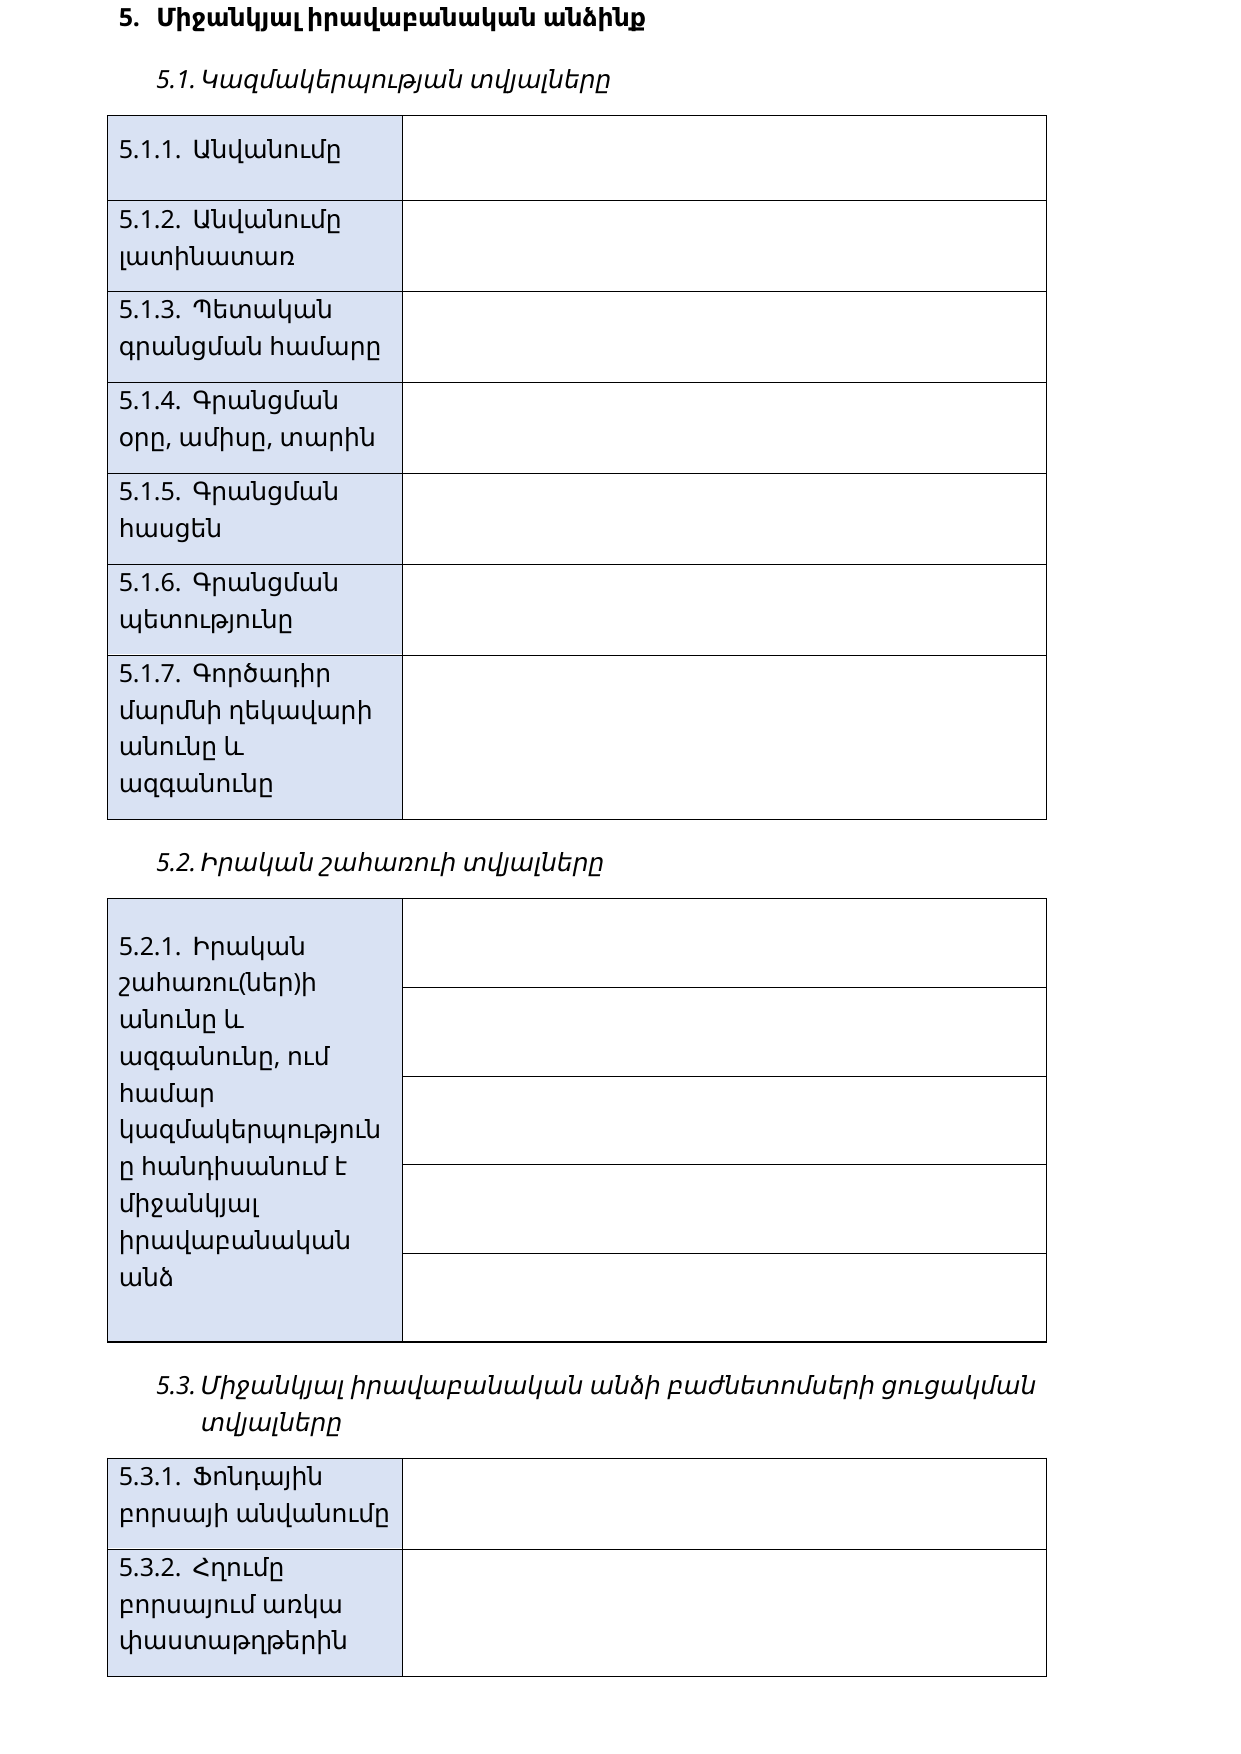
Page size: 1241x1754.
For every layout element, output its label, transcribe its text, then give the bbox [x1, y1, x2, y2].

table_cell Գրանցման օրը, ամիսը, տարին [108, 383, 402, 473]
table_cell [403, 201, 1046, 291]
table_header [403, 899, 1046, 987]
table_cell Անվանումը լատինատառ [108, 201, 402, 291]
table_cell [403, 292, 1046, 382]
list Իրական շահառուի տվյալները [156, 845, 1171, 879]
table_cell [403, 1077, 1046, 1164]
table_header Անվանումը [108, 116, 402, 200]
table_cell Գրանցման պետությունը [108, 565, 402, 654]
table_cell [403, 988, 1046, 1076]
table_cell Գրանցման հասցեն [108, 474, 402, 564]
table_header [403, 116, 1046, 200]
table_cell [403, 1254, 1046, 1341]
table_cell [403, 656, 1046, 819]
table_header Իրական շահառու(ներ)ի անունը և ազգանունը, ում համար կազմակերպությունը հանդիսանում է միջանկյալ իրավաբանական անձ [108, 899, 402, 1341]
table_cell [403, 565, 1046, 654]
table_cell [403, 1165, 1046, 1253]
table_header [403, 1459, 1046, 1548]
table_cell Հղումը բորսայում առկա փաստաթղթերին [108, 1550, 402, 1676]
list Միջանկյալ իրավաբանական անձինք [118, 0, 1171, 34]
list Միջանկյալ իրավաբանական անձի բաժնետոմսերի ցուցակման տվյալները [156, 1367, 1171, 1438]
table_header Ֆոնդային բորսայի անվանումը [108, 1459, 402, 1548]
table_cell [403, 1550, 1046, 1676]
list Կազմակերպության տվյալները [156, 62, 1171, 96]
table_cell [403, 383, 1046, 473]
table_cell [403, 474, 1046, 564]
table_cell Գործադիր մարմնի ղեկավարի անունը և ազգանունը [108, 656, 402, 819]
table_cell Պետական գրանցման համարը [108, 292, 402, 382]
